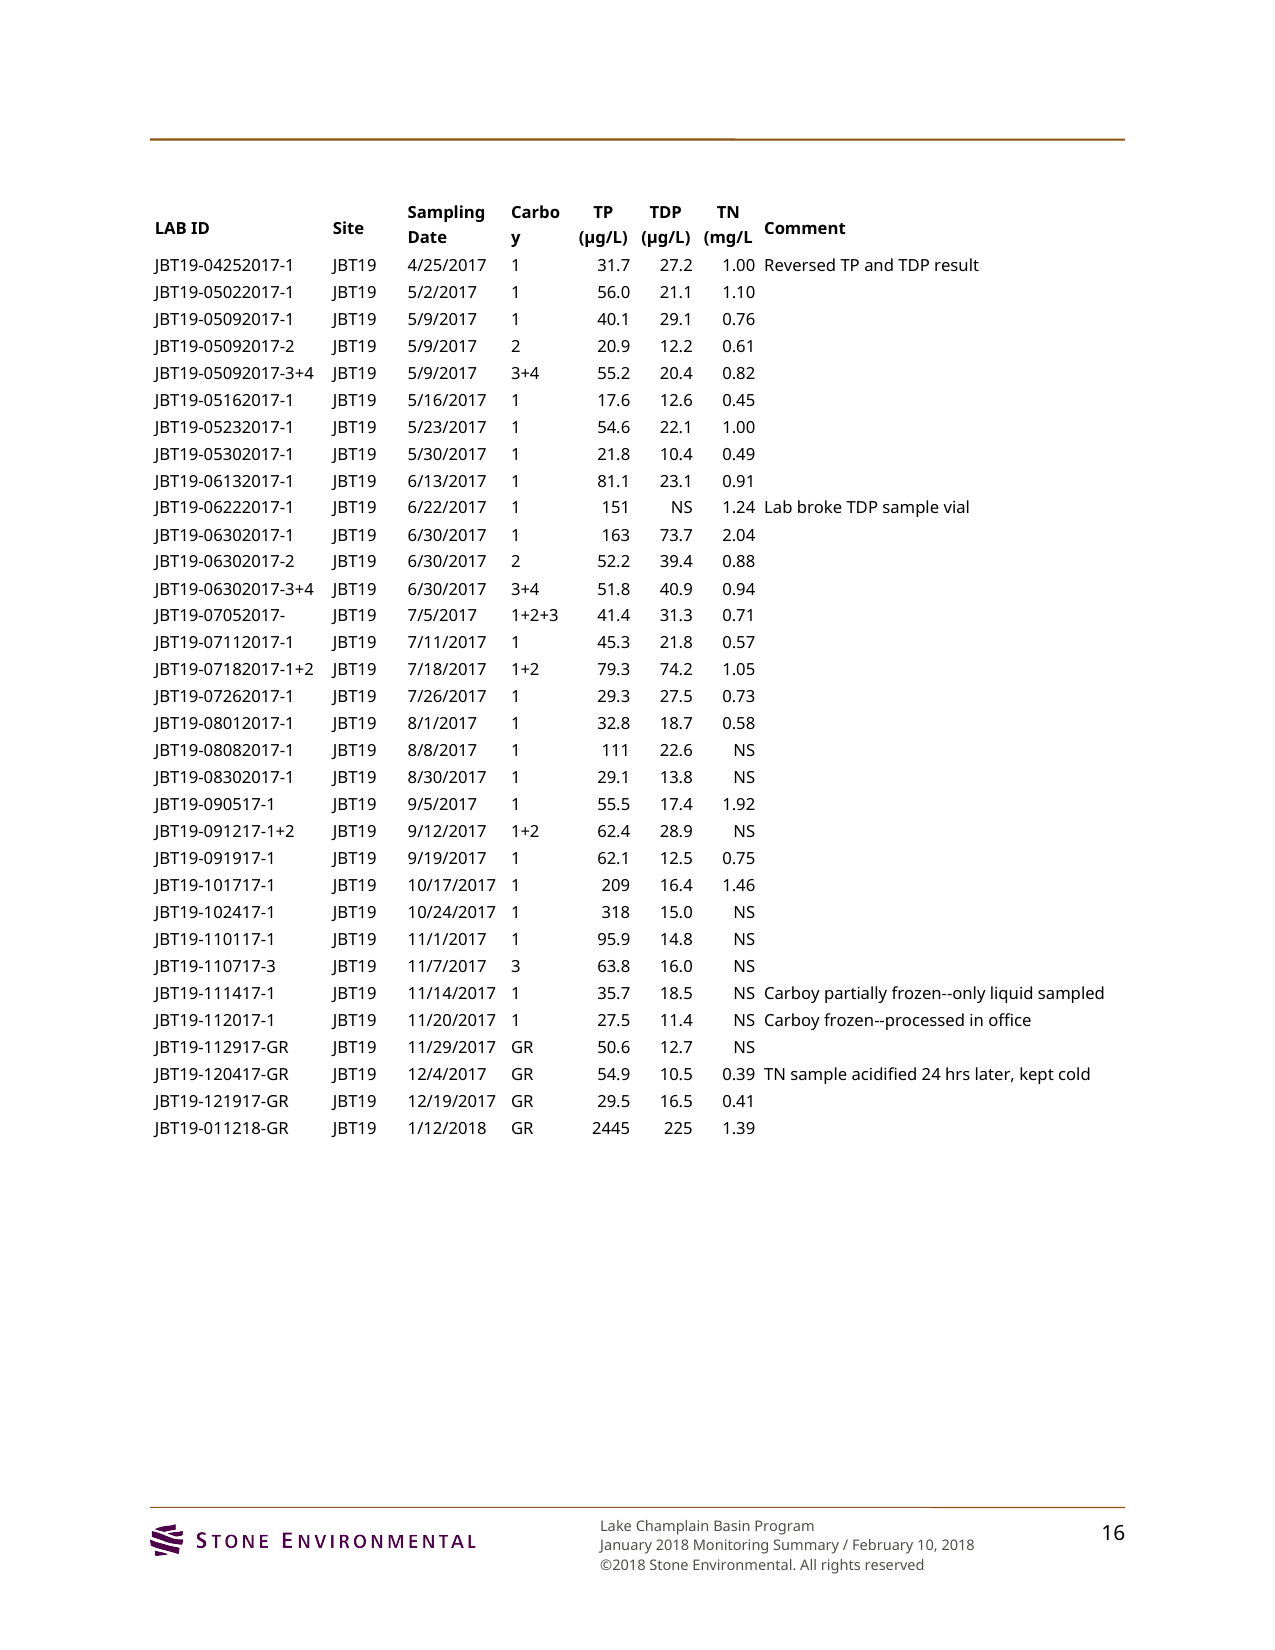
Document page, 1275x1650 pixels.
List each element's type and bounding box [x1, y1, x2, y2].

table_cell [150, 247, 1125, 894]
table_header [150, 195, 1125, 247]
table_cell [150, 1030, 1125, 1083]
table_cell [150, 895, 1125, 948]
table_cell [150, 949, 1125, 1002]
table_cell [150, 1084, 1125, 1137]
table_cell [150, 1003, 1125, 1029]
picture [150, 1524, 476, 1556]
